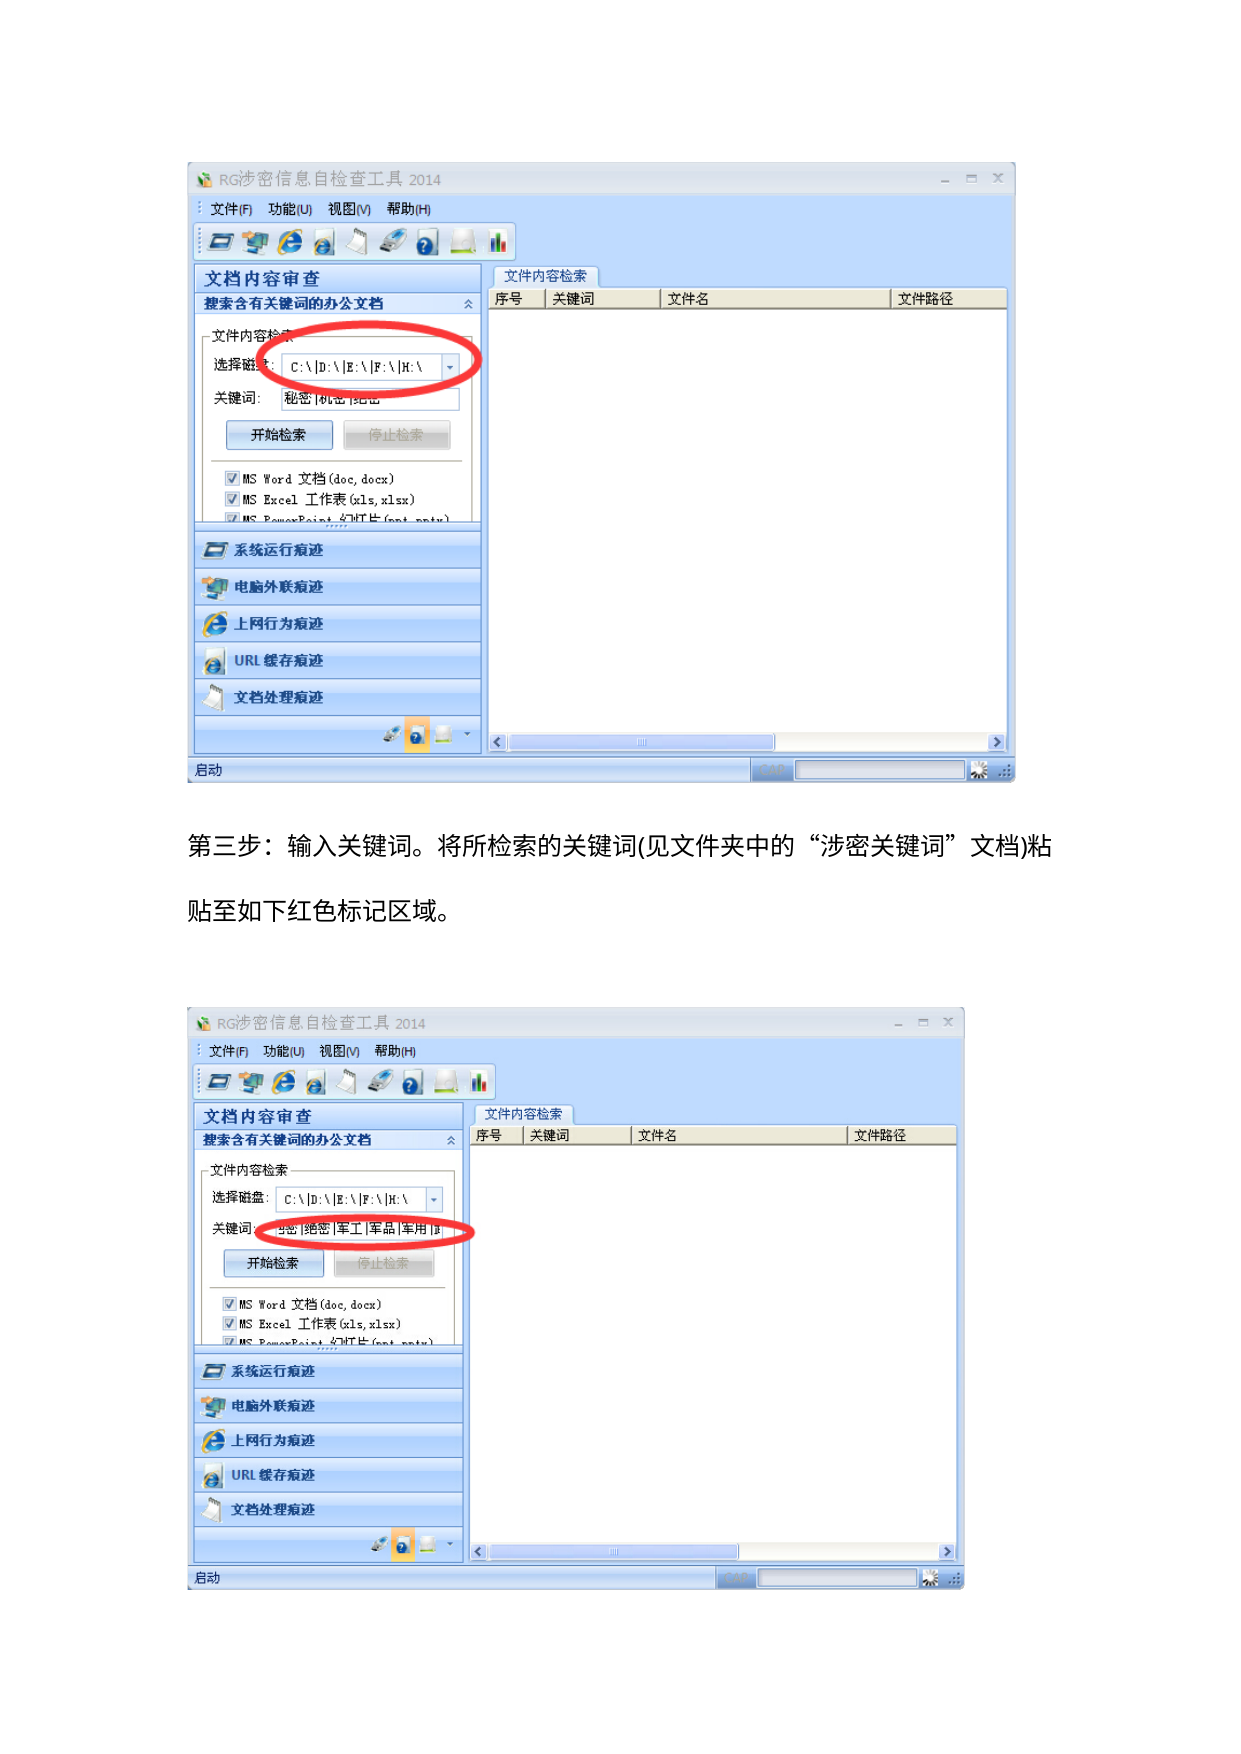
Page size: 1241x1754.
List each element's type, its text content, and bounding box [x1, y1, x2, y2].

picture [187, 1007, 965, 1590]
picture [187, 162, 1016, 783]
text 第三步：输入关键词。将所检索的关键词(见文件夹中的“涉密关键词”文档)粘贴至如下红色标记区域。 [187, 812, 1053, 942]
